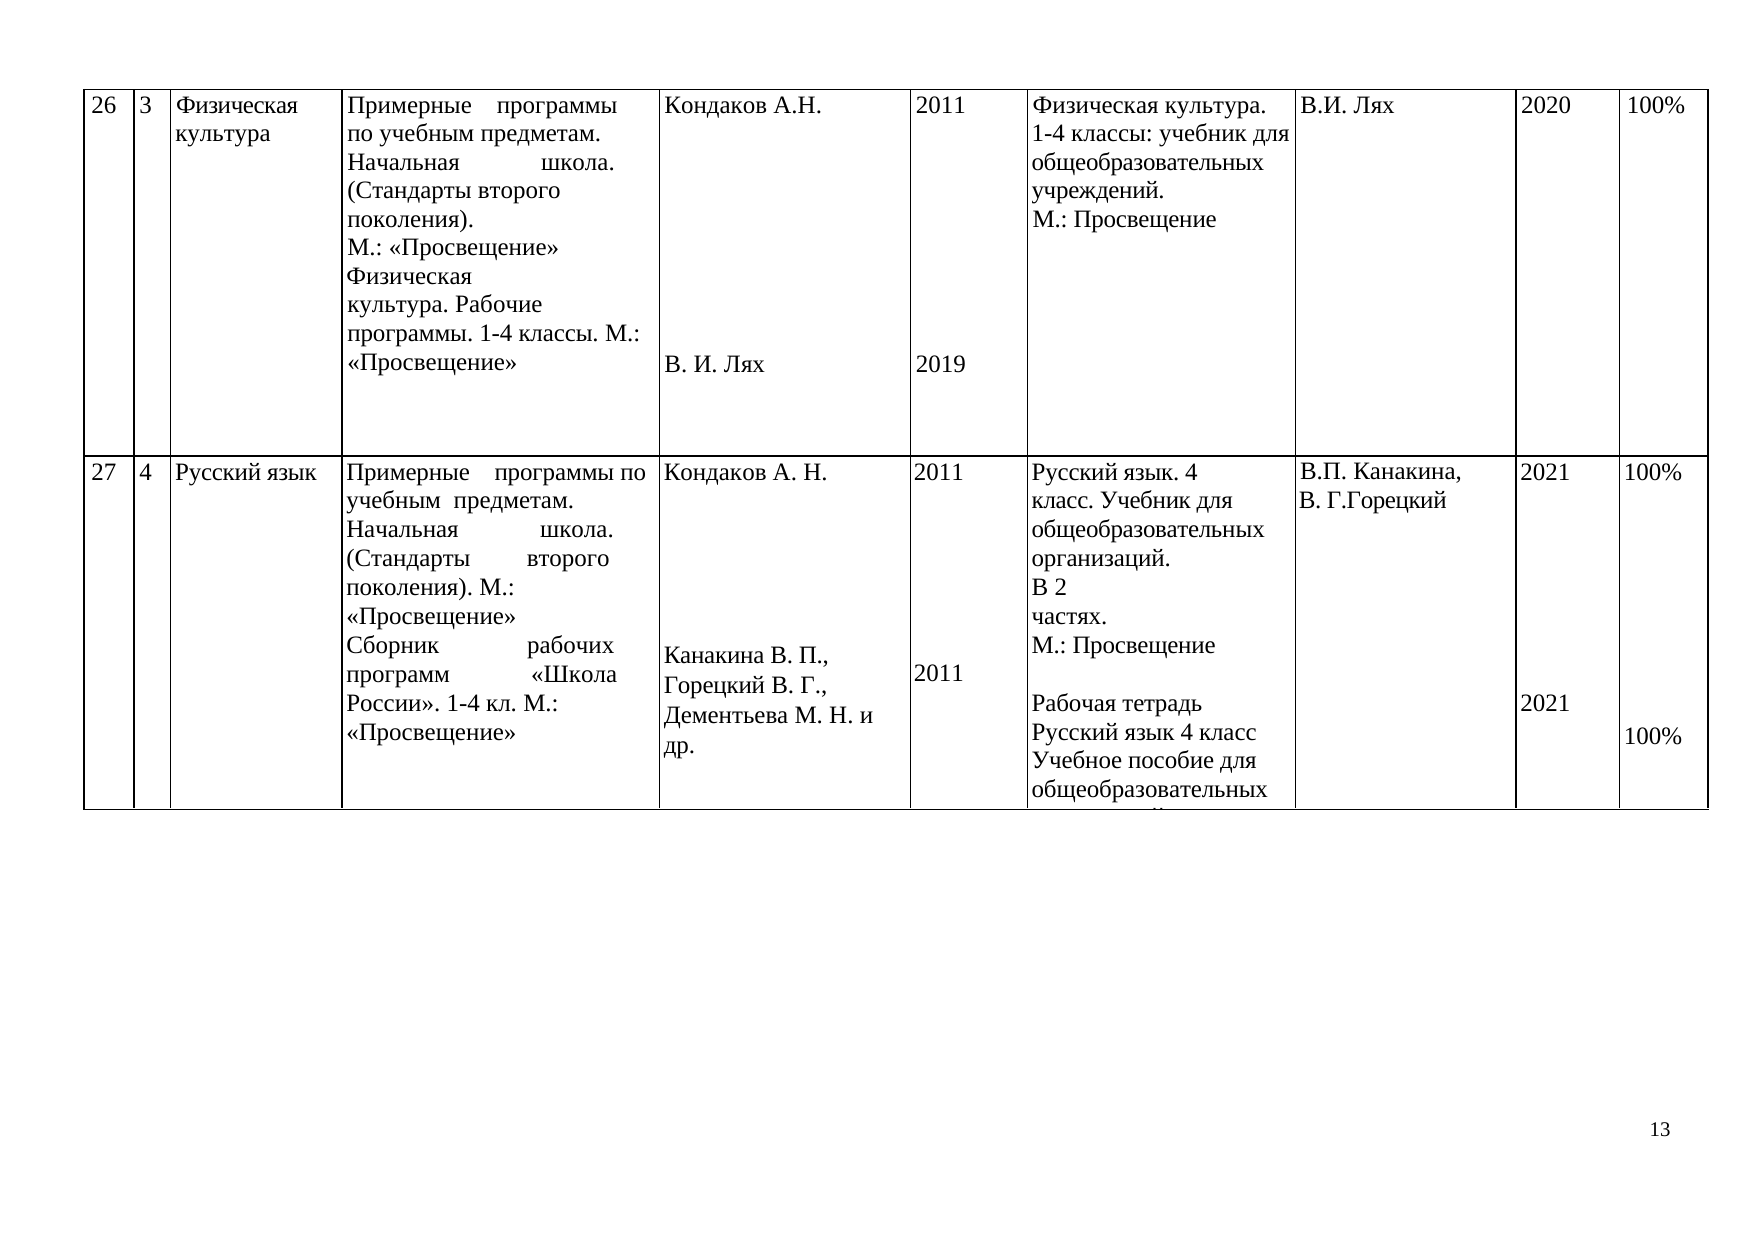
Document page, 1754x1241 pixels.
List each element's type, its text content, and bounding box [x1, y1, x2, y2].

table_cell Физическая культура [171, 90, 341, 455]
table_cell 2021 2021 [1517, 457, 1619, 808]
table_cell Кондаков А. Н. Канакина В. П., Горецкий В. Г., Дементьева М. Н. и др. [660, 457, 910, 808]
table_cell 2011 2019 [911, 90, 1027, 455]
table_cell 27 [85, 457, 133, 808]
table_cell 2011 2011 [911, 457, 1027, 808]
table_cell 100% [1620, 90, 1707, 455]
table_cell В.П. Канакина, В. Г.Горецкий [1296, 457, 1515, 808]
table_cell Русский язык [171, 457, 341, 808]
table_cell 3 [135, 90, 170, 455]
table_cell 100% 100% [1620, 457, 1707, 808]
table_cell В.И. Лях [1296, 90, 1515, 455]
table_cell 2020 [1517, 90, 1619, 455]
table_cell Примерные программы по учебным предметам. Начальная школа. (Стандарты второго поколения). М.: «Просвещение» Физическая культура. Рабочие программы. 1-4 классы. М.: «Просвещение» [343, 90, 659, 455]
table_cell Физическая культура. 1-4 классы: учебник для общеобразовательных учреждений. М.: Просвещение [1028, 90, 1295, 455]
table_cell Кондаков А.Н. В. И. Лях [660, 90, 910, 455]
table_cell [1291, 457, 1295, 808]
table_cell 26 [85, 90, 133, 455]
table_cell 4 [135, 457, 170, 808]
table_cell Примерные программы по учебным предметам. Начальная школа. (Стандарты второго поколения). М.: «Просвещение» Сборник рабочих программ «Школа России». 1-4 кл. М.: «Просвещение» [343, 457, 659, 808]
